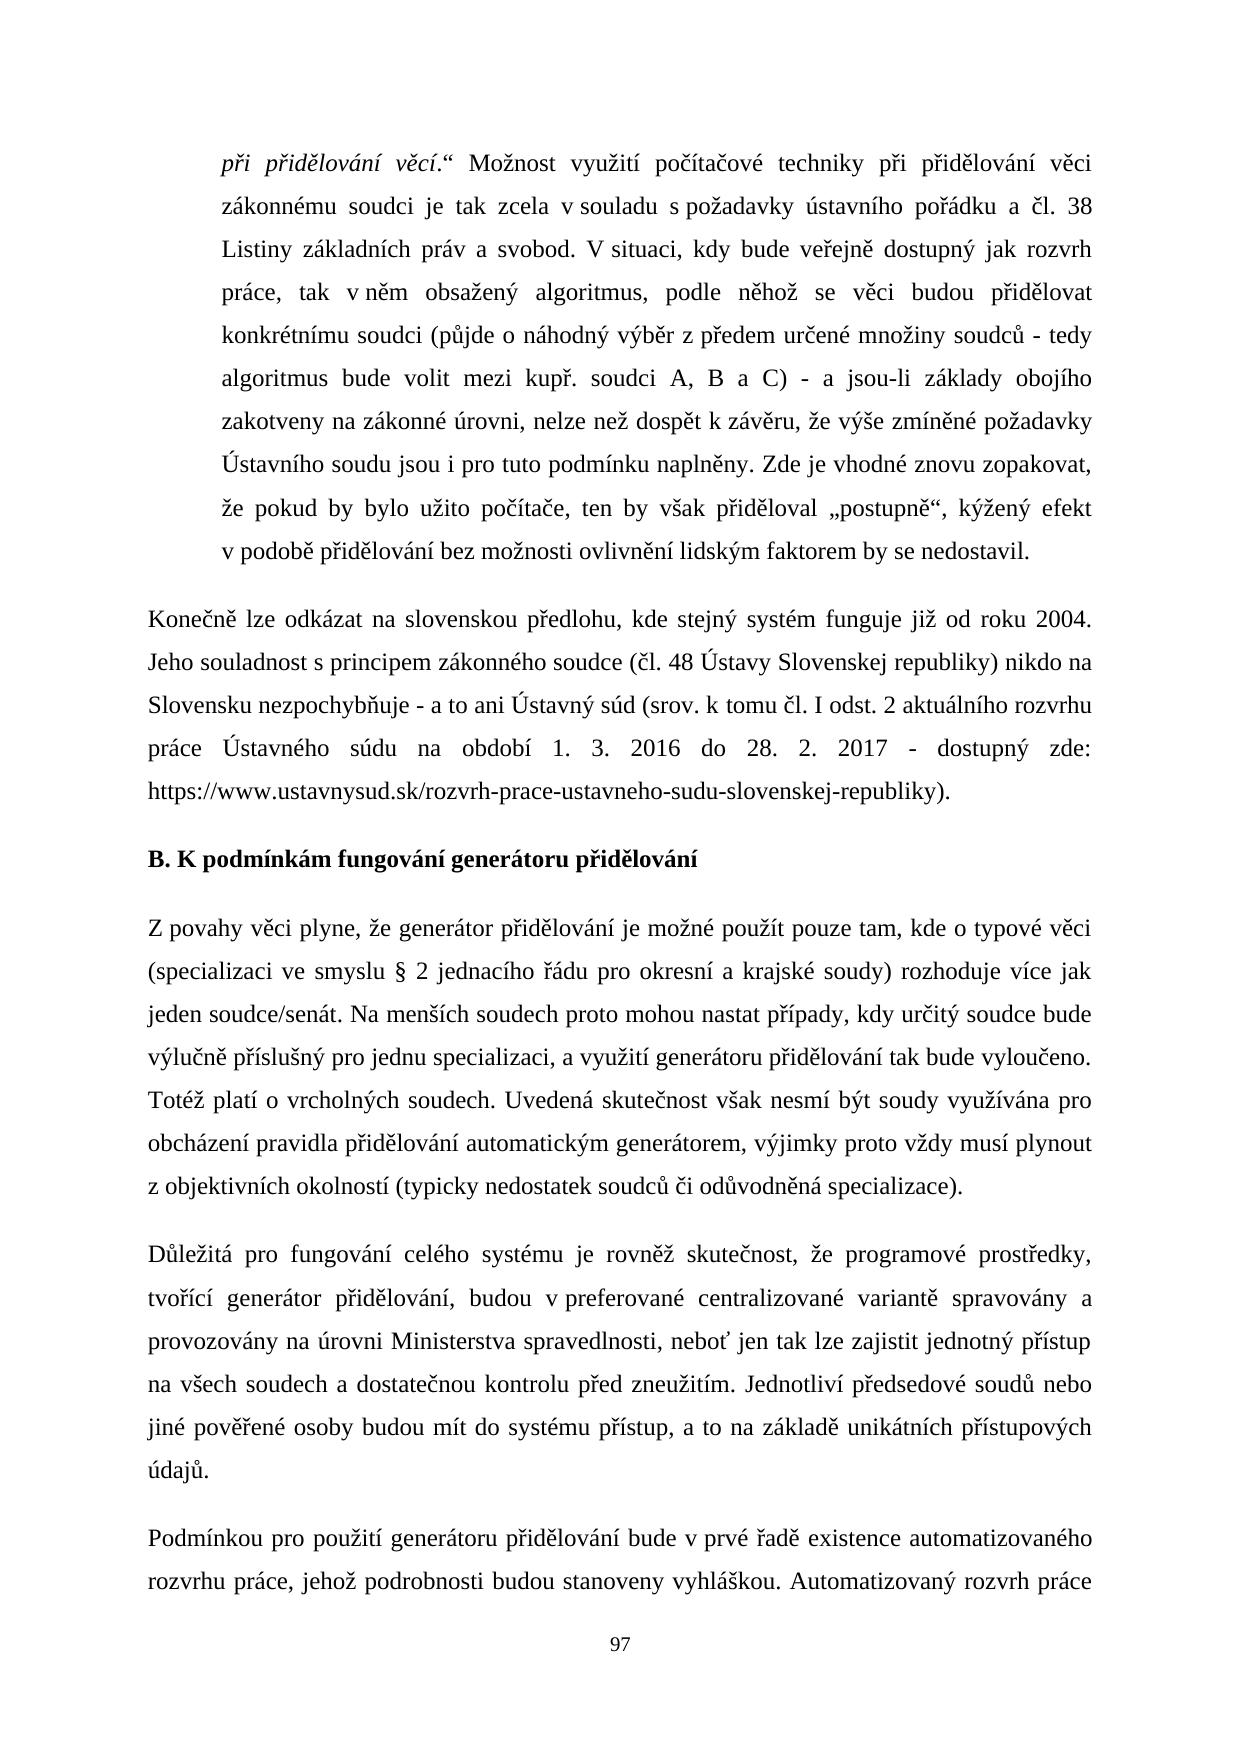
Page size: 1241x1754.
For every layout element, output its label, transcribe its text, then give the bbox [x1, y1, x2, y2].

text B. K podmínkám fungování generátoru přidělování [148, 844, 1093, 873]
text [221, 148, 1093, 564]
text Z povahy věci plyne, že generátor přidělování je možné použít pouze tam, kde o typové věci (specializaci ve smyslu § 2 jednacího řádu pro okresní a krajské soudy) rozhoduje více jak jeden soudce/senát. Na menších soudech proto mohou nastat případy, kdy určitý soudce bude výlučně příslušný pro jednu specializaci, a využití generátoru přidělování tak bude vyloučeno. Totéž platí o vrcholných soudech. Uvedená skutečnost však nesmí být soudy využívána pro obcházení pravidla přidělování automatickým generátorem, výjimky proto vždy musí plynout z objektivních okolností (typicky nedostatek soudců či odůvodněná specializace). [148, 913, 1093, 1200]
text Důležitá pro fungování celého systému je rovněž skutečnost, že programové prostředky, tvořící generátor přidělování, budou v preferované centralizované variantě spravovány a provozovány na úrovni Ministerstva spravedlnosti, neboť jen tak lze zajistit jednotný přístup na všech soudech a dostatečnou kontrolu před zneužitím. Jednotliví předsedové soudů nebo jiné pověřené osoby budou mít do systému přístup, a to na základě unikátních přístupových údajů. [148, 1239, 1093, 1484]
text Konečně lze odkázat na slovenskou předlohu, kde stejný systém funguje již od roku 2004. Jeho souladnost s principem zákonného soudce (čl. 48 Ústavy Slovenskej republiky) nikdo na Slovensku nezpochybňuje - a to ani Ústavný súd (srov. k tomu čl. I odst. 2 aktuálního rozvrhu práce Ústavného súdu na období 1. 3. 2016 do 28. 2. 2017 - dostupný zde: https://www.ustavnysud.sk/rozvrh-prace-ustavneho-sudu-slovenskej-republiky). [148, 604, 1093, 805]
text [148, 1523, 1093, 1595]
